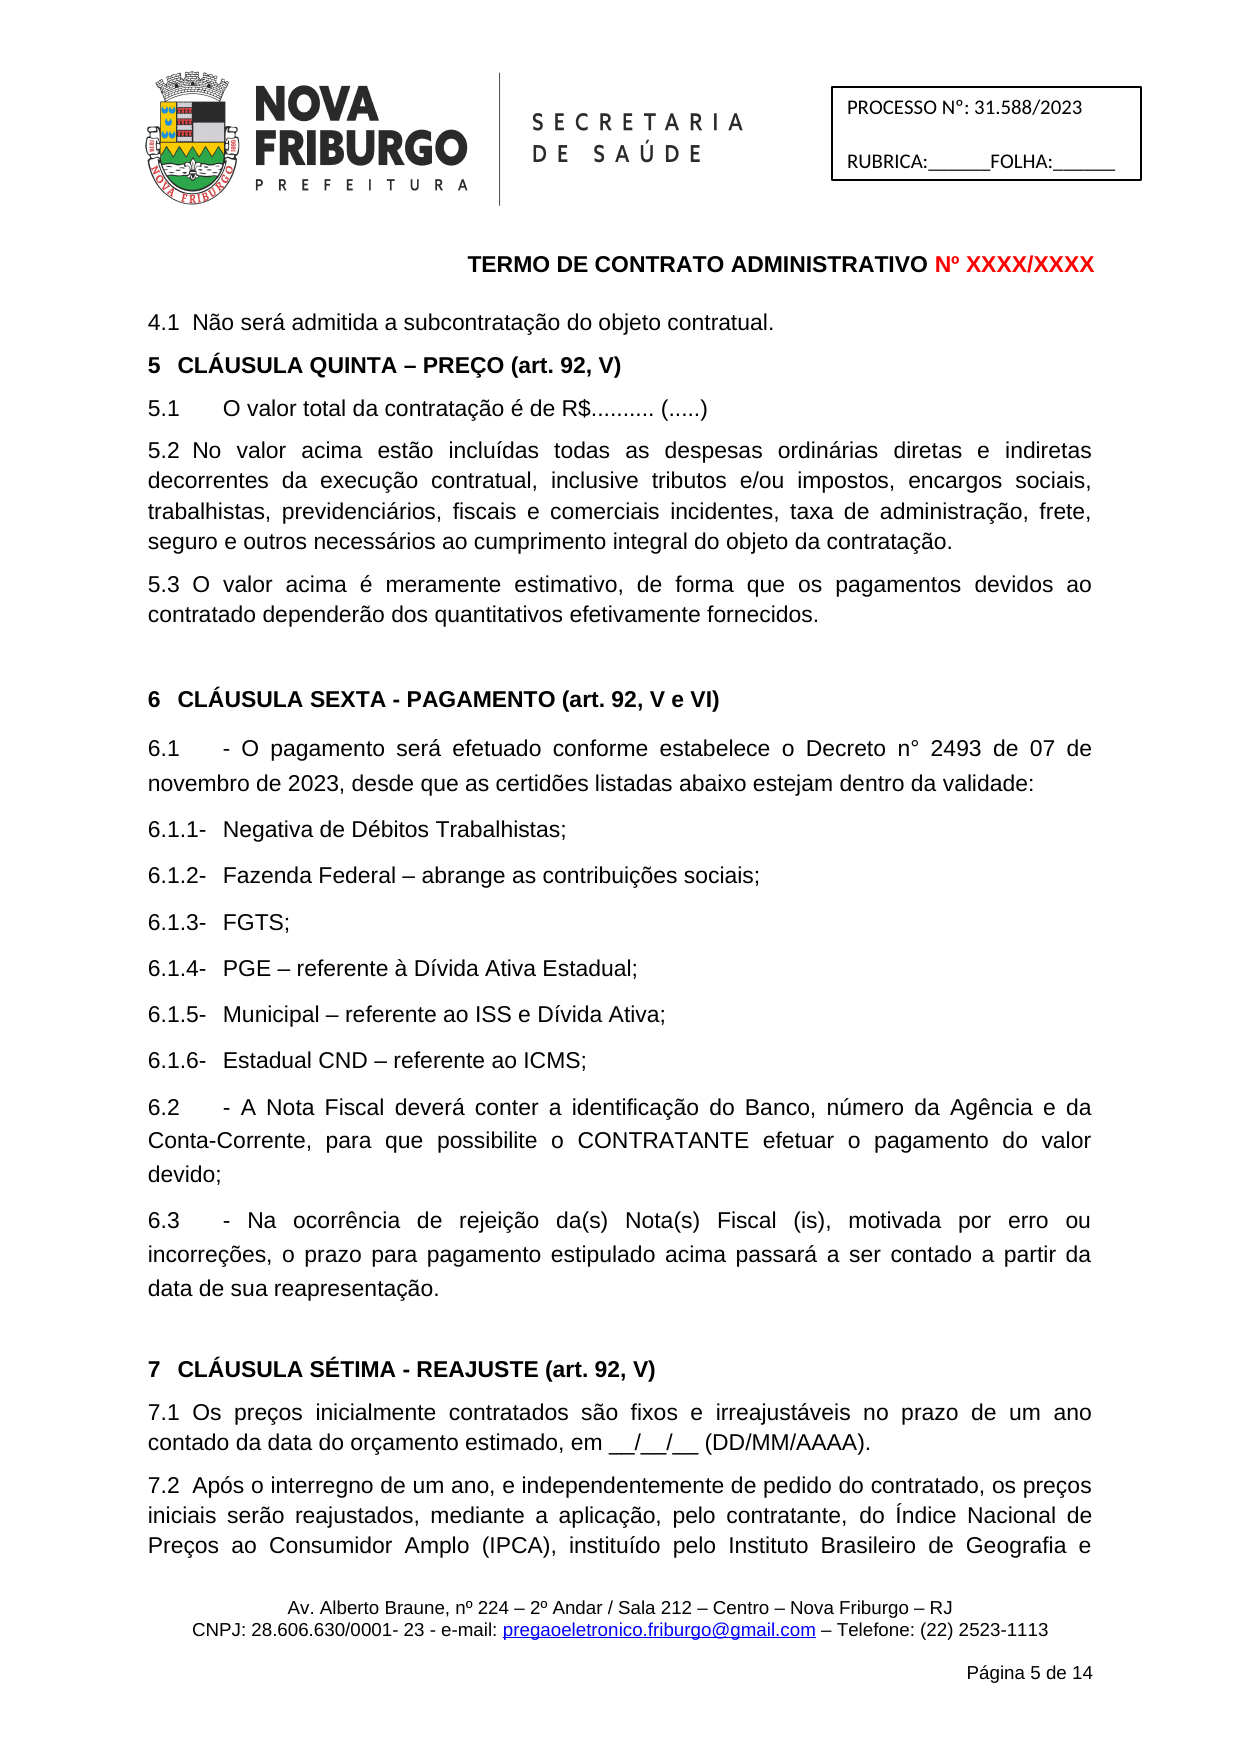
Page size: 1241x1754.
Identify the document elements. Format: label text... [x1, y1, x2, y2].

list PGE – referente à Dívida Ativa Estadual; [148, 948, 1092, 981]
list Municipal – referente ao ISS e Dívida Ativa; [148, 994, 1092, 1028]
list - Na ocorrência de rejeição da(s) Nota(s) Fiscal (is), motivada por erro ou incorreções, o prazo para pagamento estipulado acima passará a ser contado a partir da data de sua reapresentação. [148, 1200, 1092, 1301]
list O valor acima é meramente estimativo, de forma que os pagamentos devidos ao contratado dependerão dos quantitativos efetivamente fornecidos. [148, 571, 1092, 627]
picture [132, 59, 760, 221]
list CLÁUSULA SEXTA - PAGAMENTO (art. 92, V e VI) [148, 686, 1092, 713]
list FGTS; [148, 901, 1092, 935]
list - O pagamento será efetuado conforme estabelece o Decreto n° 2493 de 07 de novembro de 2023, desde que as certidões listadas abaixo estejam dentro da validade: [148, 729, 1092, 796]
list Negativa de Débitos Trabalhistas; [148, 809, 1092, 843]
list Fazenda Federal – abrange as contribuições sociais; [148, 855, 1092, 889]
list Estadual CND – referente ao ICMS; [148, 1040, 1092, 1074]
list Não será admitida a subcontratação do objeto contratual. [148, 309, 1092, 335]
list - A Nota Fiscal deverá conter a identificação do Banco, número da Agência e da Conta-Corrente, para que possibilite o CONTRATANTE efetuar o pagamento do valor devido; [148, 1086, 1092, 1187]
list CLÁUSULA SÉTIMA - REAJUSTE (art. 92, V) [148, 1356, 1092, 1383]
list CLÁUSULA QUINTA – PREÇO (art. 92, V) [148, 352, 1092, 378]
list O valor total da contratação é de R$.......... (.....) [148, 394, 1092, 421]
list Os preços inicialmente contratados são fixos e irreajustáveis no prazo de um ano contado da data do orçamento estimado, em __/__/__ (DD/MM/AAAA). [148, 1399, 1092, 1456]
list No valor acima estão incluídas todas as despesas ordinárias diretas e indiretas decorrentes da execução contratual, inclusive tributos e/ou impostos, encargos sociais, trabalhistas, previdenciários, fiscais e comerciais incidentes, taxa de administração, frete, seguro e outros necessários ao cumprimento integral do objeto da contratação. [148, 437, 1092, 554]
